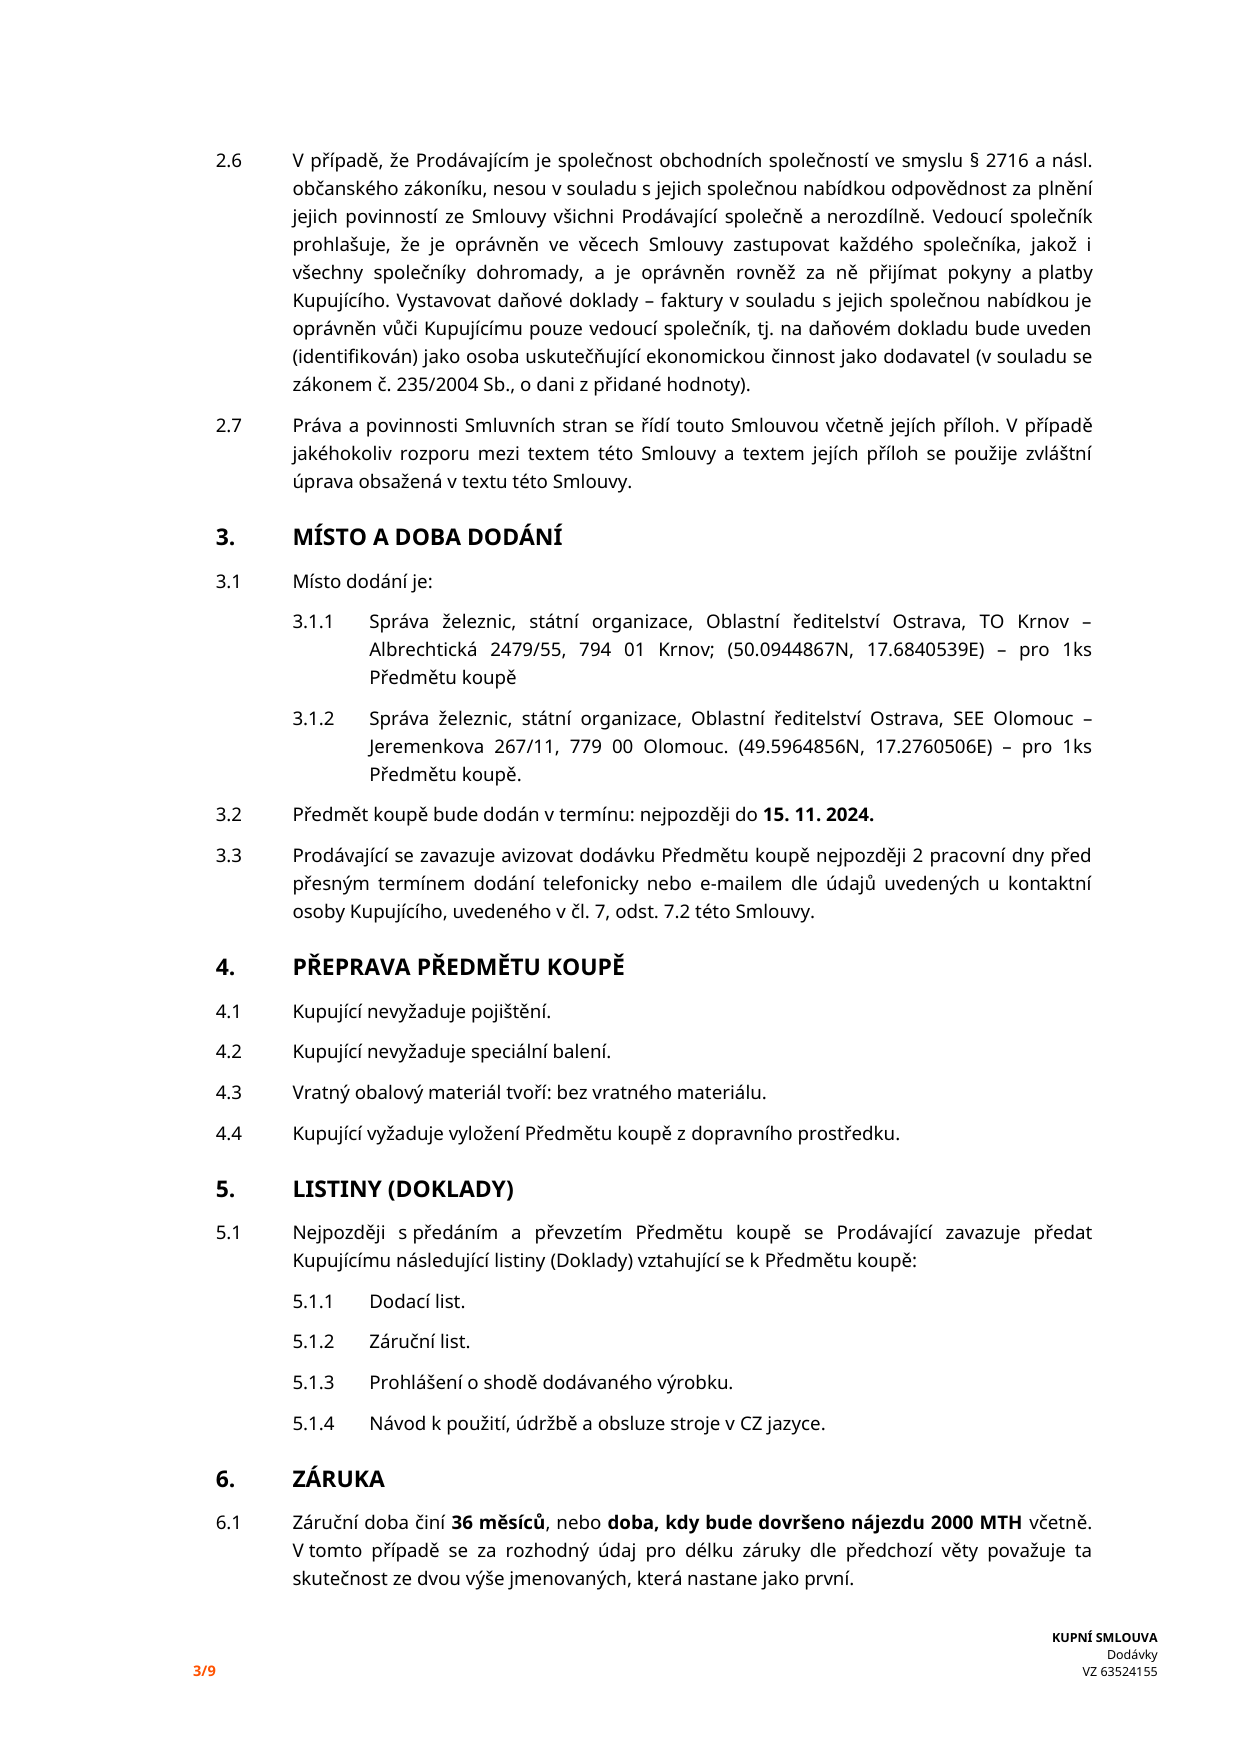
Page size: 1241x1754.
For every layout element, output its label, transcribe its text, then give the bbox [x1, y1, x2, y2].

text Záruka [216, 1463, 1093, 1494]
text Prohlášení o shodě dodávaného výrobku. [292, 1369, 1093, 1395]
text Kupující vyžaduje vyložení Předmětu koupě z dopravního prostředku. [216, 1120, 1093, 1145]
text Záruční list. [292, 1329, 1093, 1354]
text Prodávající se zavazuje avizovat dodávku Předmětu koupě nejpozději 2 pracovní dny před přesným termínem dodání telefonicky nebo e-mailem dle údajů uvedených u kontaktní osoby Kupujícího, uvedeného v čl. 7, odst. 7.2 této Smlouvy. [216, 842, 1093, 924]
text Předmět koupě bude dodán v termínu: nejpozději do 15. 11. 2024. [216, 802, 1093, 827]
text Místo dodání je: [216, 568, 1093, 594]
text Listiny (Doklady) [216, 1173, 1093, 1204]
text Správa železnic, státní organizace, Oblastní ředitelství Ostrava, TO Krnov – Albrechtická 2479/55, 794 01 Krnov; (50.0944867N, 17.6840539E) – pro 1ks Předmětu koupě [292, 609, 1093, 690]
text Dodací list. [292, 1288, 1093, 1314]
text Vratný obalový materiál tvoří: bez vratného materiálu. [216, 1079, 1093, 1105]
text přeprava předmětu koupě [216, 951, 1093, 983]
text V případě, že Prodávajícím je společnost obchodních společností ve smyslu § 2716 a násl. občanského zákoníku, nesou v souladu s jejich společnou nabídkou odpovědnost za plnění jejich povinností ze Smlouvy všichni Prodávající společně a nerozdílně. Vedoucí společník prohlašuje, že je oprávněn ve věcech Smlouvy zastupovat každého společníka, jakož i všechny společníky dohromady, a je oprávněn rovněž za ně přijímat pokyny a platby Kupujícího. Vystavovat daňové doklady – faktury v souladu s jejich společnou nabídkou je oprávněn vůči Kupujícímu pouze vedoucí společník, tj. na daňovém dokladu bude uveden (identifikován) jako osoba uskutečňující ekonomickou činnost jako dodavatel (v souladu se zákonem č. 235/2004 Sb., o dani z přidané hodnoty). [216, 147, 1093, 397]
text místo a doba dodání [216, 521, 1093, 552]
text Práva a povinnosti Smluvních stran se řídí touto Smlouvou včetně jejích příloh. V případě jakéhokoliv rozporu mezi textem této Smlouvy a textem jejích příloh se použije zvláštní úprava obsažená v textu této Smlouvy. [216, 412, 1093, 494]
text Návod k použití, údržbě a obsluze stroje v CZ jazyce. [292, 1410, 1093, 1435]
text Kupující nevyžaduje pojištění. [216, 998, 1093, 1024]
text Nejpozději s předáním a převzetím Předmětu koupě se Prodávající zavazuje předat Kupujícímu následující listiny (Doklady) vztahující se k Předmětu koupě: [216, 1220, 1093, 1273]
text Správa železnic, státní organizace, Oblastní ředitelství Ostrava, SEE Olomouc – Jeremenkova 267/11, 779 00 Olomouc. (49.5964856N, 17.2760506E) – pro 1ks Předmětu koupě. [292, 705, 1093, 787]
text Kupující nevyžaduje speciální balení. [216, 1039, 1093, 1064]
text Záruční doba činí 36 měsíců, nebo doba, kdy bude dovršeno nájezdu 2000 MTH včetně. V tomto případě se za rozhodný údaj pro délku záruky dle předchozí věty považuje ta skutečnost ze dvou výše jmenovaných, která nastane jako první. [216, 1510, 1093, 1591]
